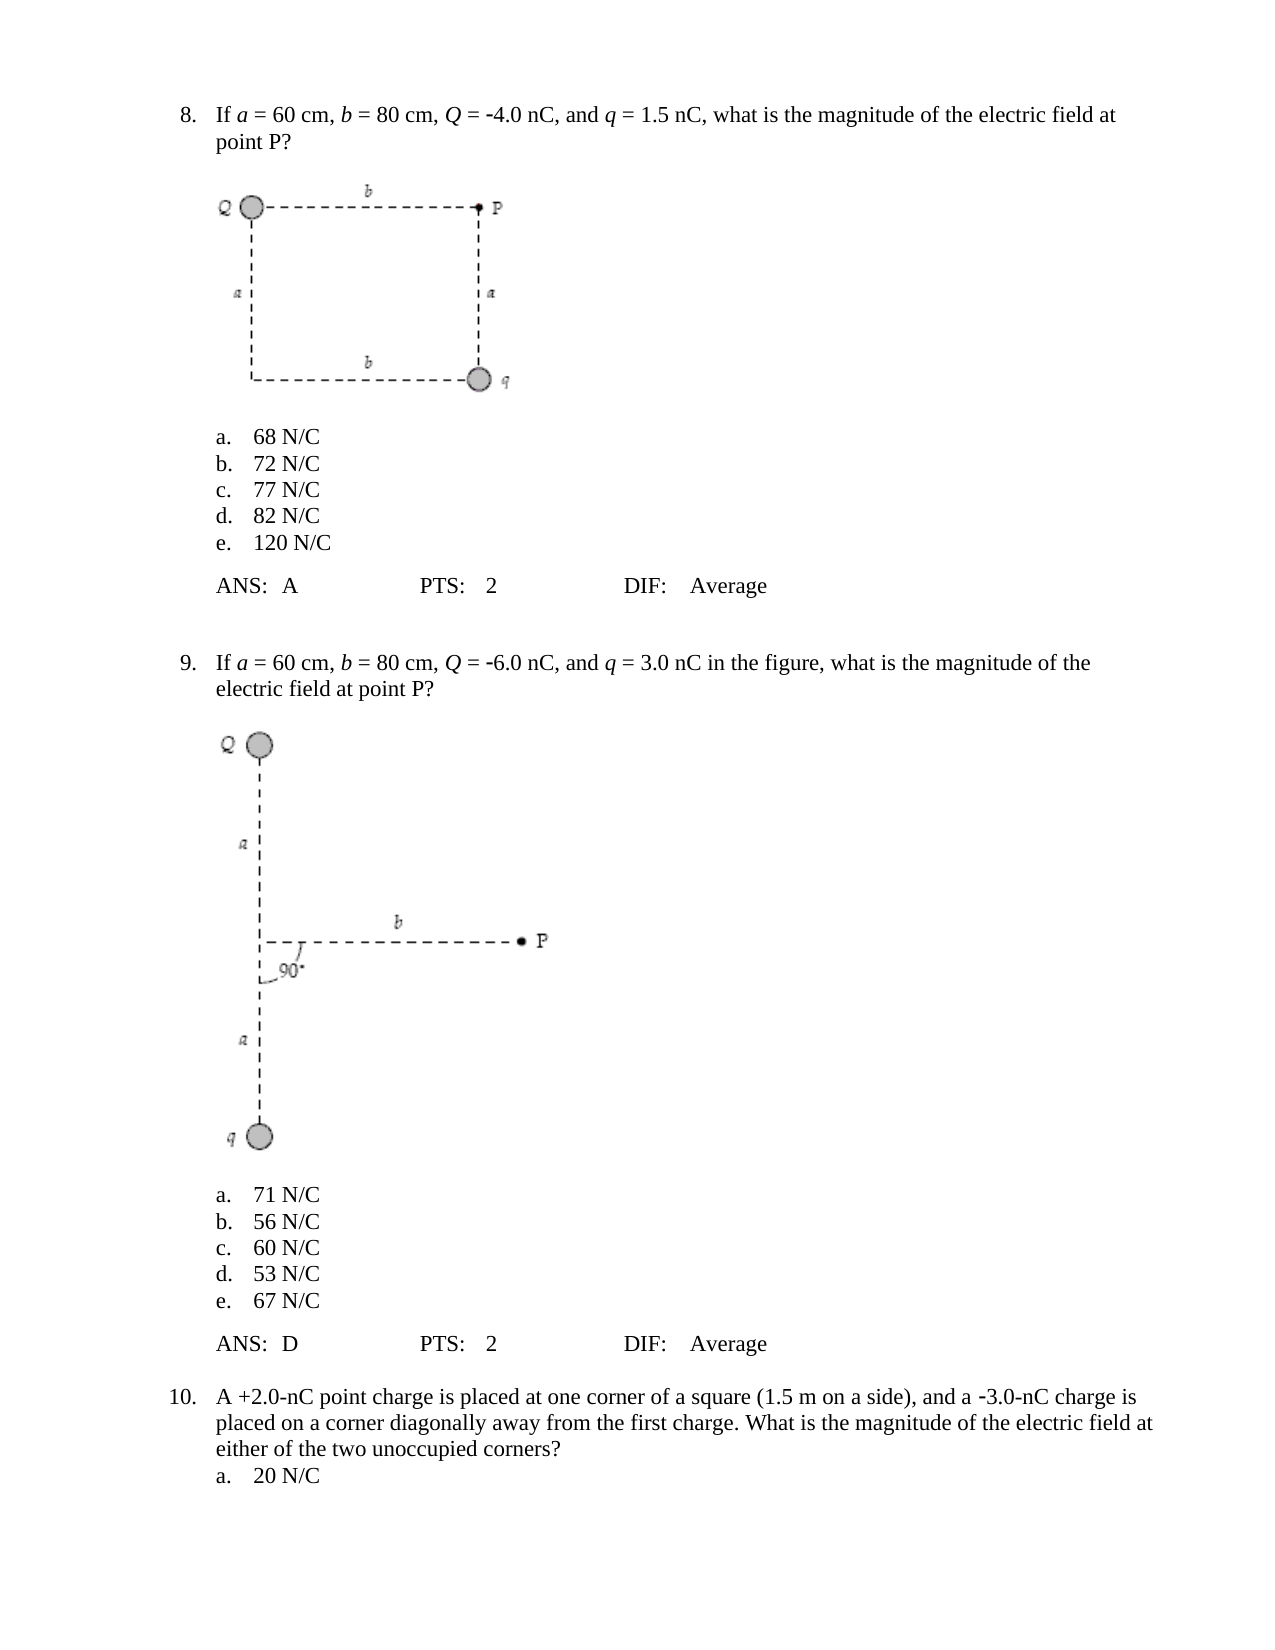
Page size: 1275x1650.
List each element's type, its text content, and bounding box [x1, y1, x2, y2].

text ANS: A PTS: 2 DIF: Average [216, 572, 1162, 598]
table_cell 53 N/C [249, 1260, 1092, 1287]
table_cell c. [211, 1234, 248, 1260]
text ANS: D PTS: 2 DIF: Average [216, 1330, 1162, 1356]
text 10. A +2.0-nC point charge is placed at one corner of a square (1.5 m on a side), and a 3.0-nC charge is placed on a corner diagonally away from the first charge. What is the magnitude of the electric field at either of the two unoccupied corners? [150, 1383, 1162, 1462]
table_cell d. [211, 503, 248, 529]
table_cell d. [211, 1260, 248, 1287]
table_cell 67 N/C [249, 1287, 1092, 1313]
table_cell e. [211, 1287, 248, 1313]
table_header 20 N/C [249, 1462, 1092, 1488]
table_header a. [211, 1462, 248, 1488]
text 9. If a = 60 cm, b = 80 cm, Q = 6.0 nC, and q = 3.0 nC in the figure, what is the magnitude of the electric field at point P? [150, 649, 1162, 702]
table_cell 120 N/C [249, 529, 1092, 555]
table_header 71 N/C [249, 1181, 1092, 1208]
table_header a. [211, 1181, 248, 1208]
table_cell 60 N/C [249, 1234, 1092, 1260]
table_header a. [211, 424, 248, 450]
table_cell 77 N/C [249, 476, 1092, 502]
table_cell 56 N/C [249, 1208, 1092, 1234]
table_cell 72 N/C [249, 450, 1092, 476]
table_header 68 N/C [249, 424, 1092, 450]
table_cell b. [211, 1208, 248, 1234]
table_cell 82 N/C [249, 503, 1092, 529]
table_cell c. [211, 476, 248, 502]
table_cell e. [211, 529, 248, 555]
table_cell b. [211, 450, 248, 476]
text 8. If a = 60 cm, b = 80 cm, Q = 4.0 nC, and q = 1.5 nC, what is the magnitude of the electric field at point P? [150, 101, 1162, 154]
